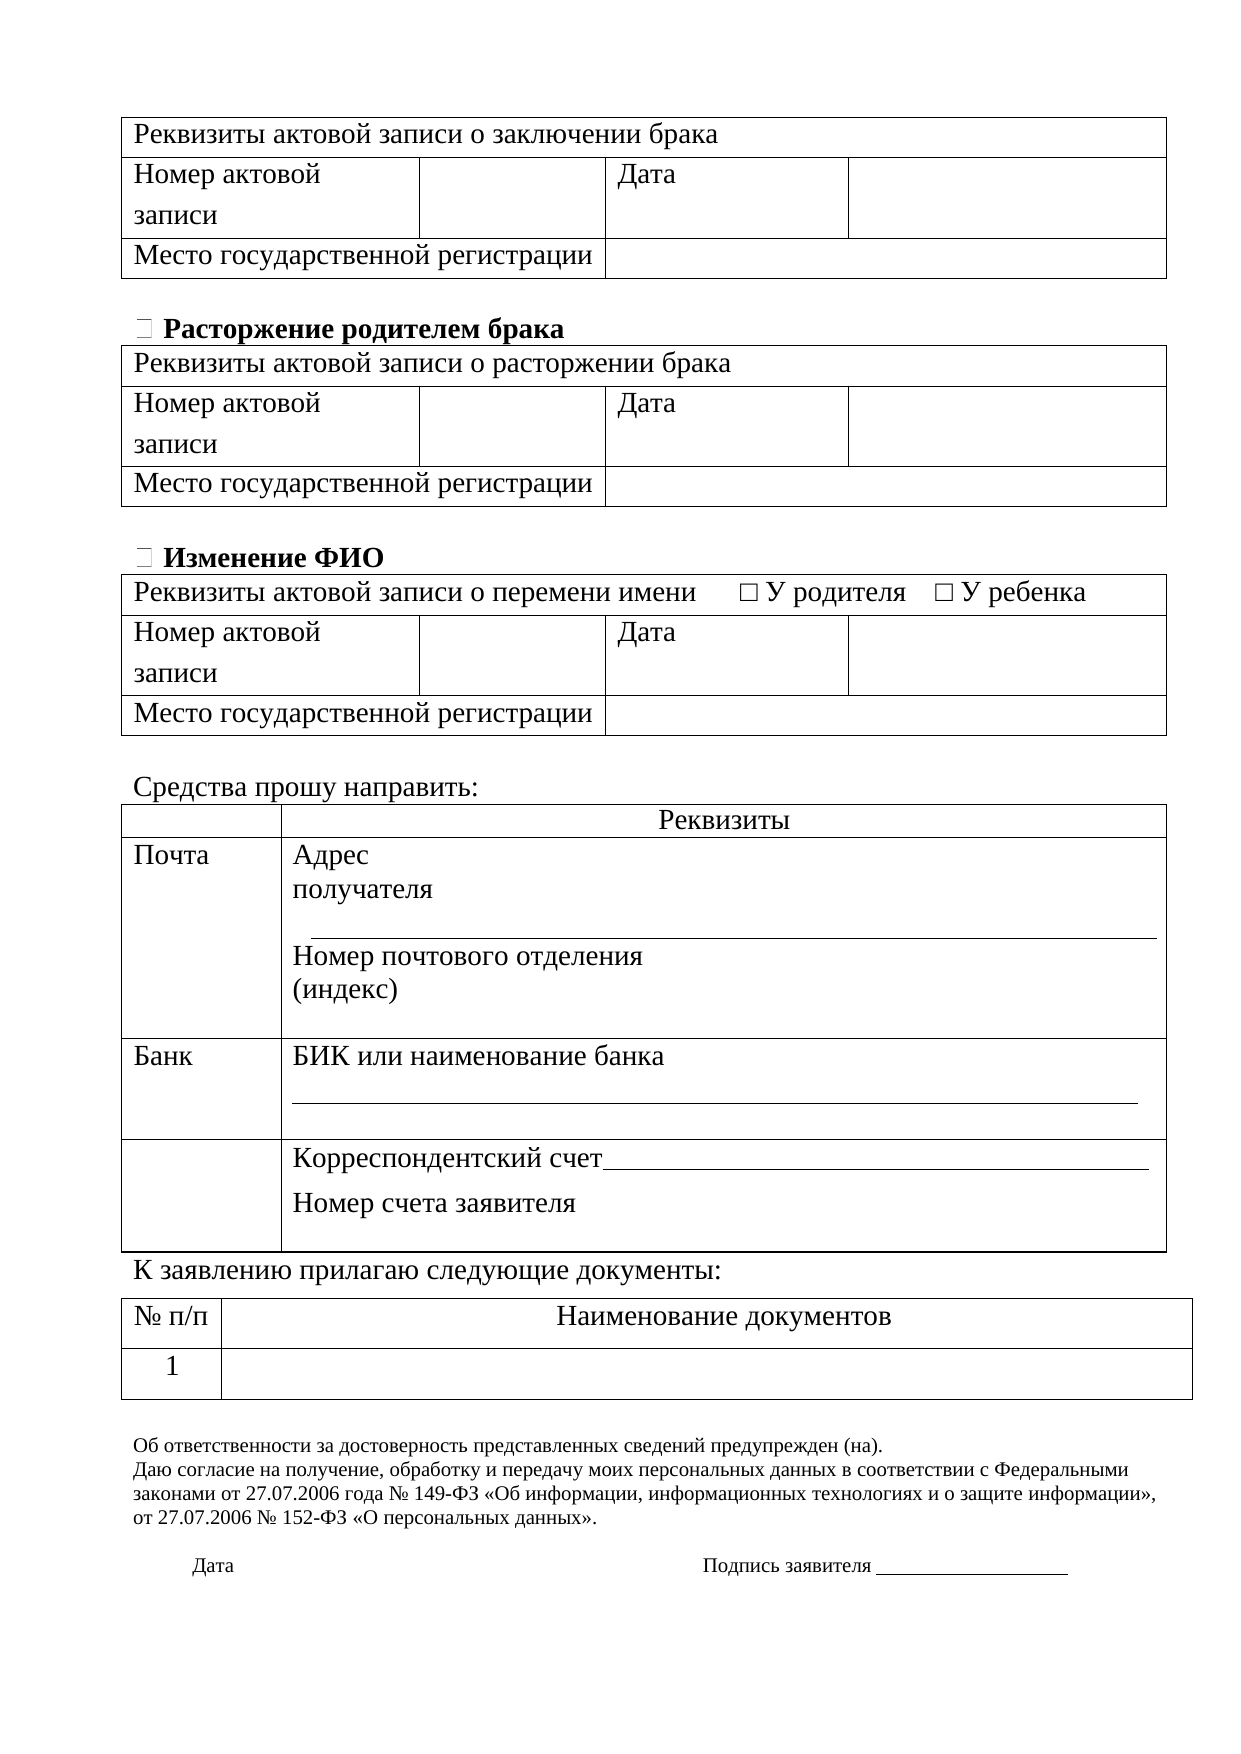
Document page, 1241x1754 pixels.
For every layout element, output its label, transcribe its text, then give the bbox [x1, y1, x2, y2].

table_cell Место государственной регистрации [122, 239, 605, 278]
text Дата Подпись заявителя [192, 1553, 1205, 1577]
table_cell [122, 1140, 281, 1251]
table_cell Место государственной регистрации [122, 696, 605, 735]
table_cell [849, 616, 1166, 695]
table_cell Номер актовой записи [122, 158, 419, 237]
table_header [122, 805, 281, 837]
text Средства прошу направить: [133, 769, 1205, 803]
table_cell Корреспондентский счет Номер счета заявителя [282, 1140, 1166, 1251]
table_cell Банк [122, 1039, 281, 1139]
table_cell [606, 239, 1166, 278]
picture [137, 548, 152, 567]
text Даю согласие на получение, обработку и передачу моих персональных данных в соответствии с Федеральными законами от 27.07.2006 года № 149-ФЗ «Об информации, информационных технологиях и о защите информации», от 27.07.2006 № 152-ФЗ «О персональных данных». [133, 1457, 1159, 1529]
table_header Реквизиты актовой записи о перемени имени □ У родителя □ У ребенка [122, 575, 1166, 614]
table_cell [606, 467, 1166, 506]
picture [137, 319, 152, 338]
table_cell [420, 616, 605, 695]
table_header Реквизиты [282, 805, 1166, 837]
table_cell Дата [606, 616, 848, 695]
table_cell [849, 158, 1166, 237]
text Об ответственности за достоверность представленных сведений предупрежден (на). [133, 1432, 1205, 1457]
table_cell 1 [122, 1349, 221, 1399]
table_cell [849, 387, 1166, 466]
table_header Наименование документов [222, 1299, 1192, 1348]
table_header № п/п [122, 1299, 221, 1348]
table_cell БИК или наименование банка [282, 1039, 1166, 1139]
text К заявлению прилагаю следующие документы: [133, 1252, 1205, 1286]
table_cell [222, 1349, 1192, 1399]
table_cell [420, 158, 605, 237]
subtitle Изменение ФИО [163, 540, 1205, 573]
table_cell Адрес получателя Номер почтового отделения (индекс) [282, 838, 1166, 1038]
table_cell [420, 387, 605, 466]
table_cell Место государственной регистрации [122, 467, 605, 506]
table_cell Почта [122, 838, 281, 1038]
table_cell Дата [606, 387, 848, 466]
table_cell Номер актовой записи [122, 387, 419, 466]
table_cell Дата [606, 158, 848, 237]
table_cell Номер актовой записи [122, 616, 419, 695]
table_header Реквизиты актовой записи о расторжении брака [122, 346, 1166, 386]
table_header Реквизиты актовой записи о заключении брака [122, 118, 1166, 157]
text Расторжение родителем брака [163, 311, 1205, 344]
table_cell [606, 696, 1166, 735]
